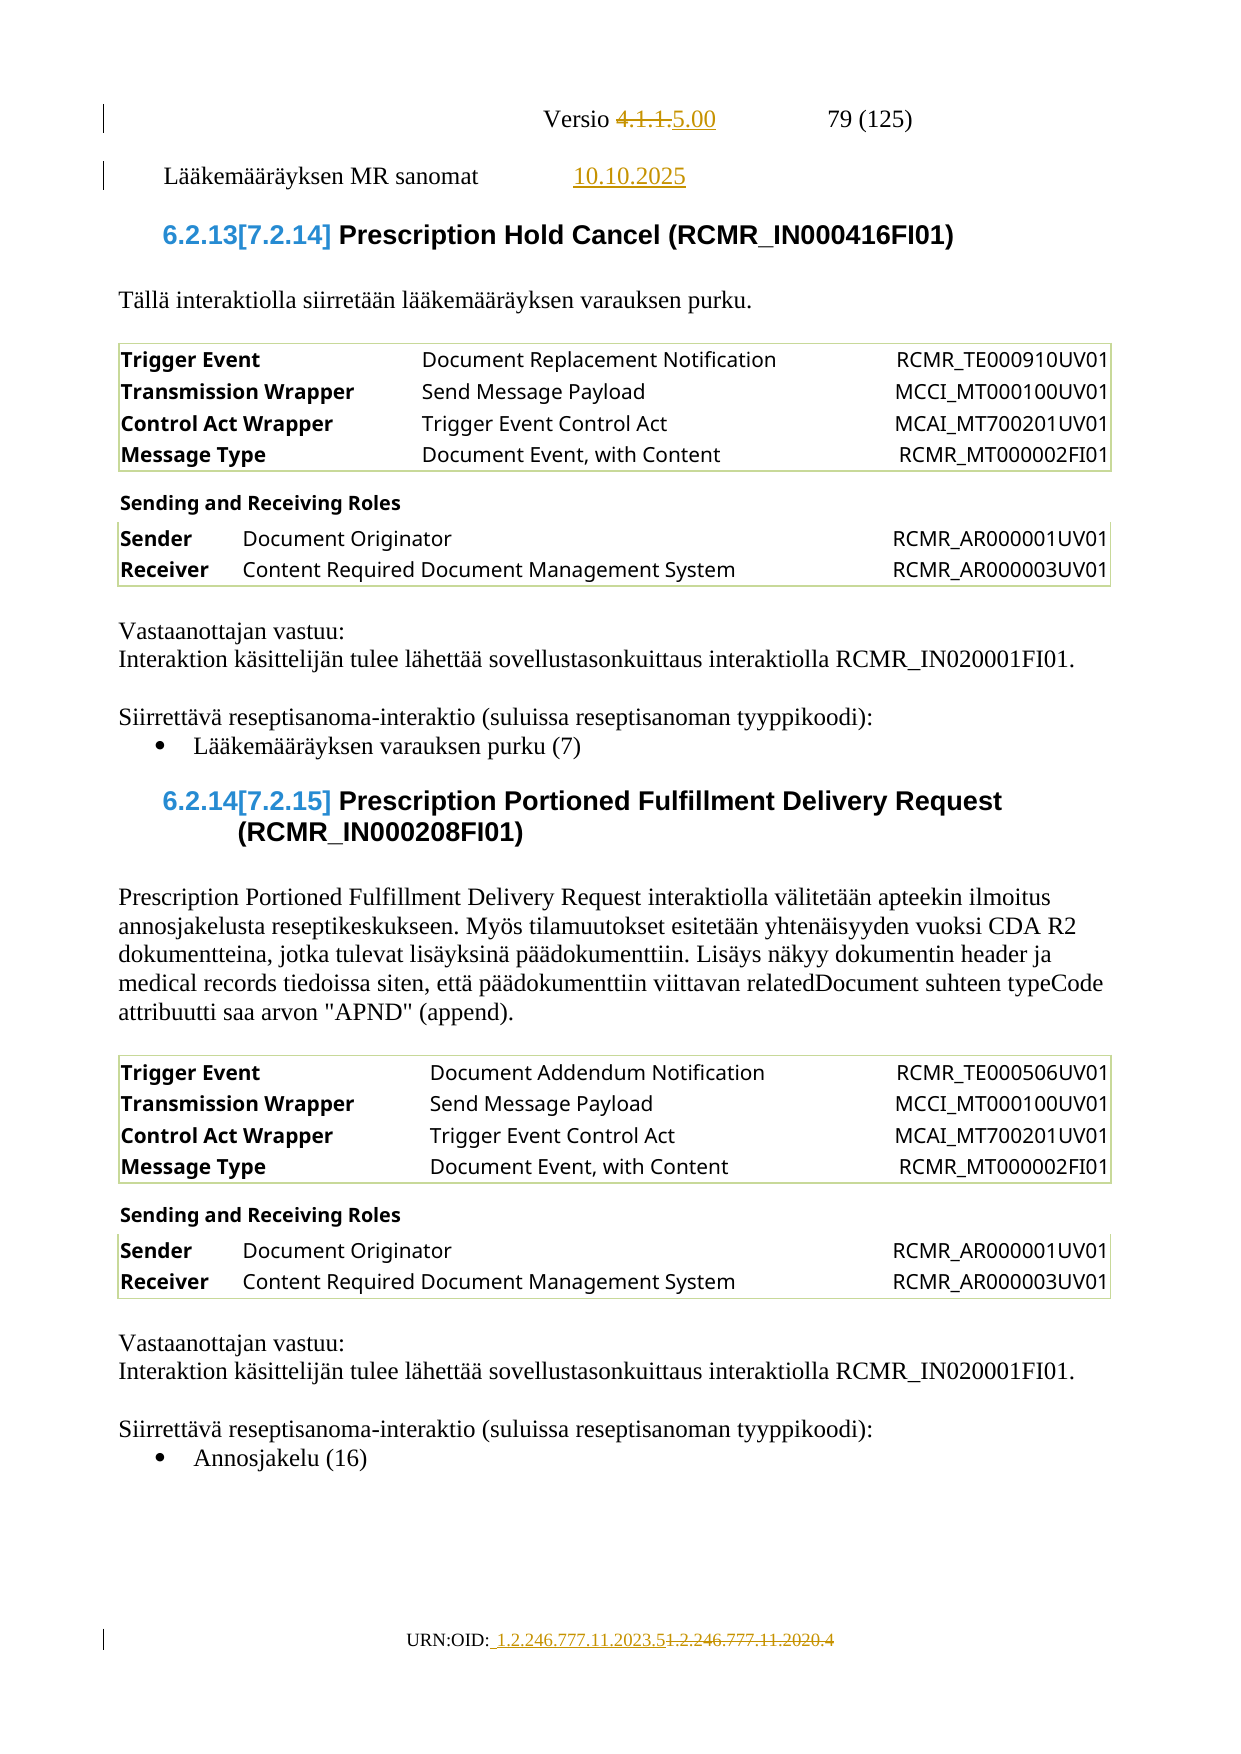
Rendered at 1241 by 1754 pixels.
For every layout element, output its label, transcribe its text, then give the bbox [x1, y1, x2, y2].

text Siirrettävä reseptisanoma-interaktio (suluissa reseptisanoman tyyppikoodi): [118, 1414, 1122, 1443]
text Interaktion käsittelijän tulee lähettää sovellustasonkuittaus interaktiolla RCMR_IN020001FI01. [118, 644, 1122, 673]
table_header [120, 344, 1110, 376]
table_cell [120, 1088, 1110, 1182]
text Vastaanottajan vastuu: [118, 1328, 1122, 1356]
text Tällä interaktiolla siirretään lääkemääräyksen varauksen purku. [118, 285, 1122, 314]
text Prescription Portioned Fulfillment Delivery Request interaktiolla välitetään apteekin ilmoitus annosjakelusta reseptikeskukseen. Myös tilamuutokset esitetään yhtenäisyyden vuoksi CDA R2 dokumentteina, jotka tulevat lisäyksinä päädokumenttiin. Lisäys näkyy dokumentin header ja medical records tiedoissa siten, että päädokumenttiin viittavan relatedDocument suhteen typeCode attribuutti saa arvon "APND" (append). [118, 882, 1122, 1026]
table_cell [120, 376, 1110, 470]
list Annosjakelu (16) [156, 1443, 1122, 1471]
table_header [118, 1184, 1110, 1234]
text Interaktion käsittelijän tulee lähettää sovellustasonkuittaus interaktiolla RCMR_IN020001FI01. [118, 1356, 1122, 1385]
list Lääkemääräyksen varauksen purku (7) [156, 731, 1122, 759]
text Siirrettävä reseptisanoma-interaktio (suluissa reseptisanoman tyyppikoodi): [118, 702, 1122, 731]
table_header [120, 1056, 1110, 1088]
subtitle Prescription Portioned Fulfillment Delivery Request (RCMR_IN000208FI01) [162, 784, 1122, 847]
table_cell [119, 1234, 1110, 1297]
subtitle Prescription Hold Cancel (RCMR_IN000416FI01) [162, 219, 1122, 250]
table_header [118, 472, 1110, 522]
text Vastaanottajan vastuu: [118, 616, 1122, 644]
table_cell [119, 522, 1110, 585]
